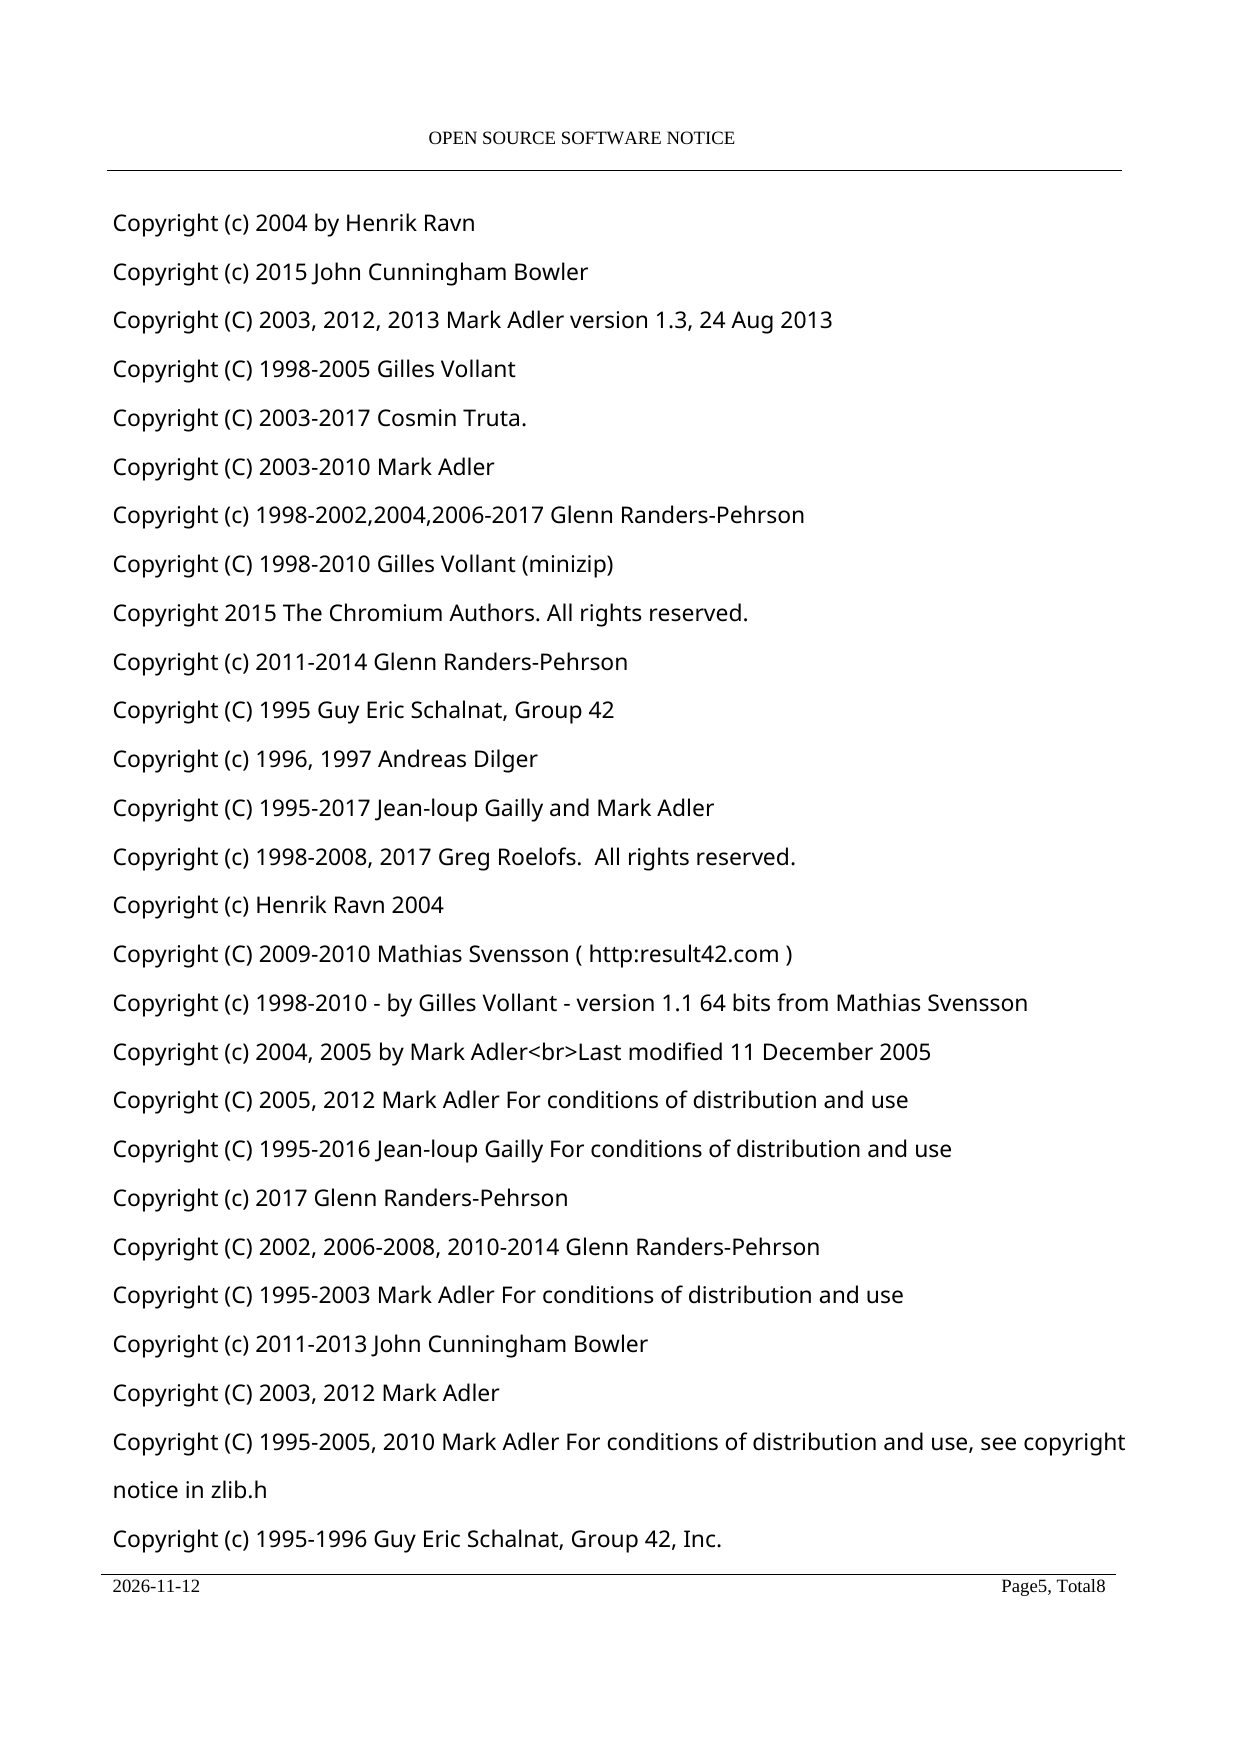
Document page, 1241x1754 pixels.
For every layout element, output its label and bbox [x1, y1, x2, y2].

text [112, 206, 1128, 1555]
